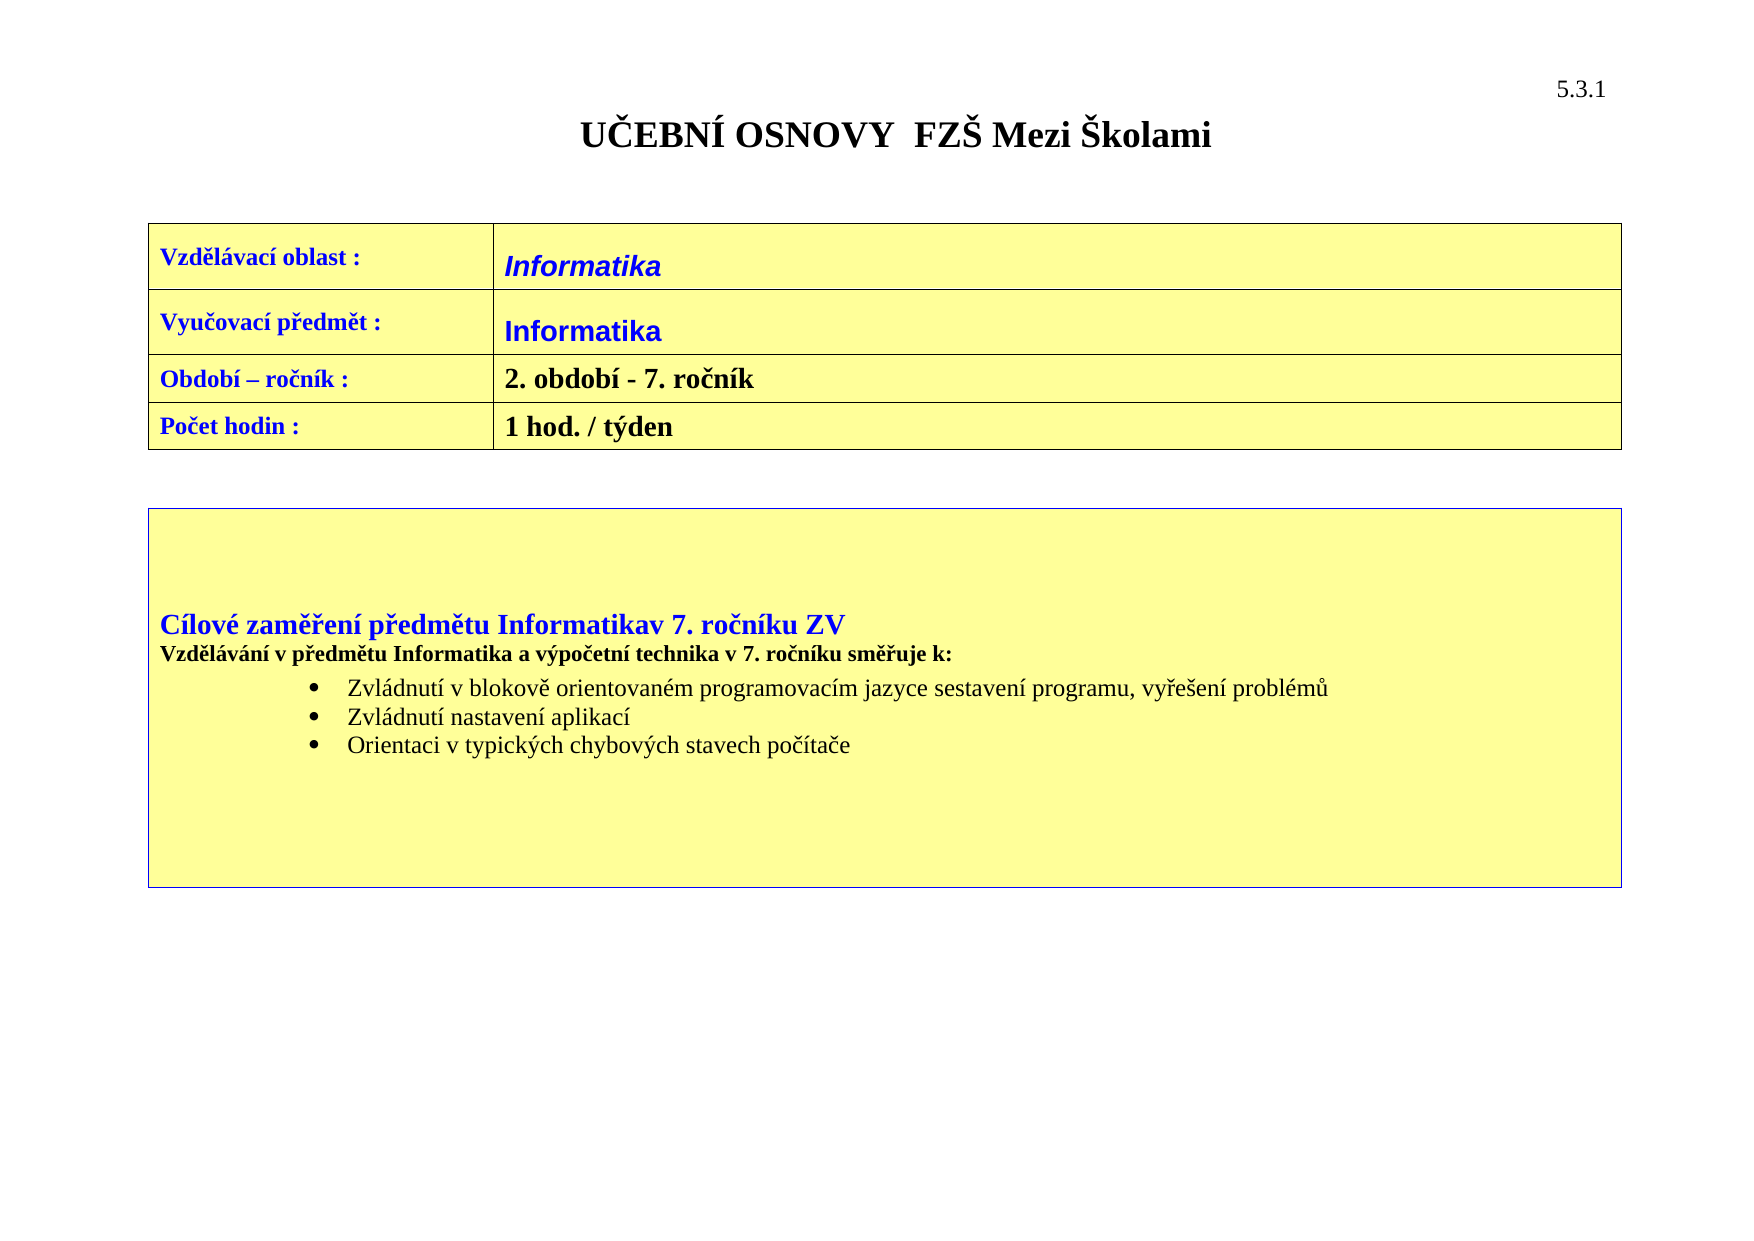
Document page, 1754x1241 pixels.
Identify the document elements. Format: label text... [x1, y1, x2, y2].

table_cell 1 hod. / týden [494, 403, 1621, 449]
table_header Informatika [494, 224, 1621, 288]
table_cell Počet hodin : [149, 403, 493, 449]
table_header Cílové zaměření předmětu Informatikav 7. ročníku ZV Vzdělávání v předmětu Informatika a výpočetní technika v 7. ročníku směřuje k: Zvládnutí v blokově orientovaném programovacím jazyce sestavení programu, vyřešení problémů Zvládnutí nastavení aplikací Orientaci v typických chybových stavech počítače [149, 509, 1621, 887]
table_cell Období – ročník : [149, 355, 493, 402]
table_cell Vyučovací předmět : [149, 290, 493, 354]
table_cell 2. období - 7. ročník [494, 355, 1621, 402]
table_header Vzdělávací oblast : [149, 224, 493, 288]
table_cell Informatika [494, 290, 1621, 354]
text UČEBNÍ OSNOVY FZŠ Mezi Školami [185, 112, 1606, 156]
